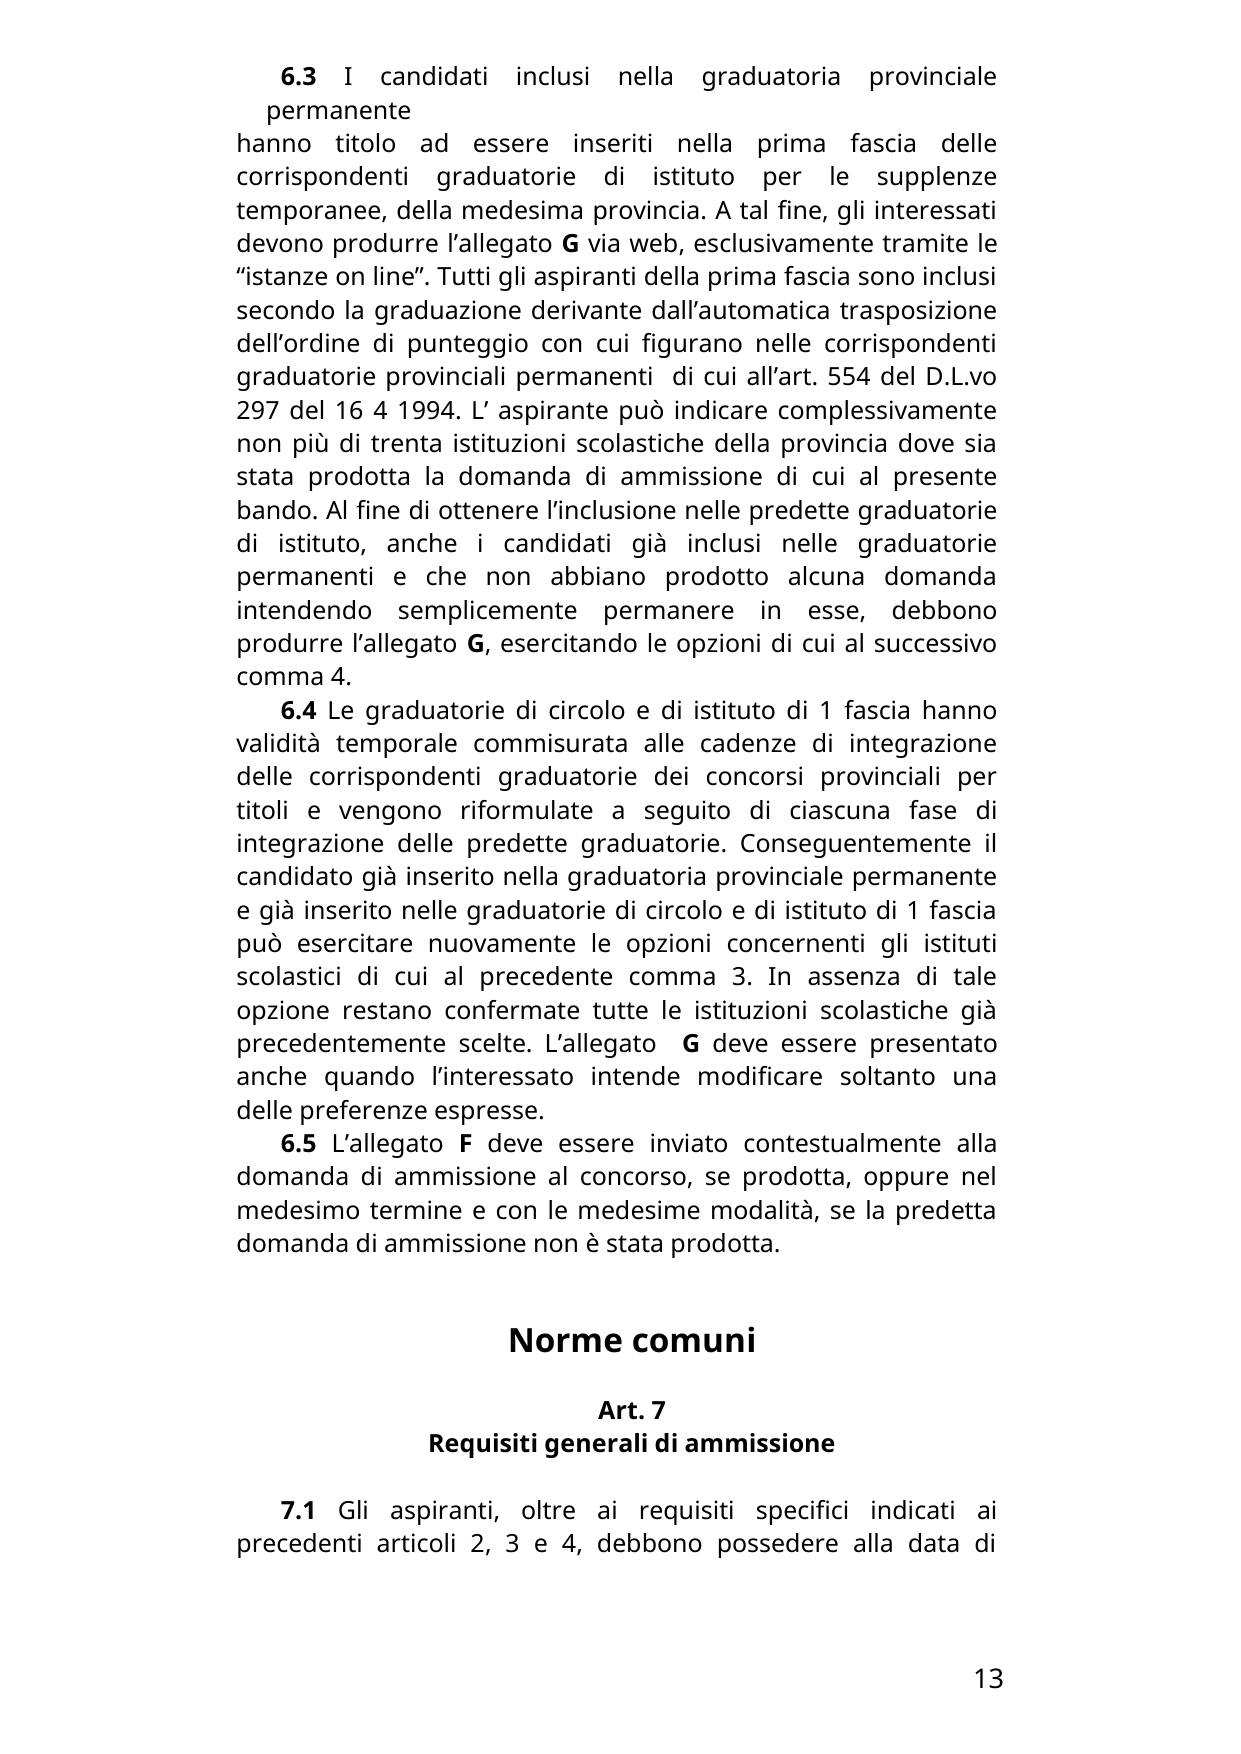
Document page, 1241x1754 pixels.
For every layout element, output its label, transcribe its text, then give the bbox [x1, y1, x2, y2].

text Norme comuni [266, 1326, 998, 1359]
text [236, 1492, 998, 1559]
text Requisiti generali di ammissione [266, 1426, 998, 1459]
text 6.4 Le graduatorie di circolo e di istituto di 1 fascia hanno validità temporale commisurata alle cadenze di integrazione delle corrispondenti graduatorie dei concorsi provinciali per titoli e vengono riformulate a seguito di ciascuna fase di integrazione delle predette graduatorie. Conseguentemente il candidato già inserito nella graduatoria provinciale permanente e già inserito nelle graduatorie di circolo e di istituto di 1 fascia può esercitare nuovamente le opzioni concernenti gli istituti scolastici di cui al precedente comma 3. In assenza di tale opzione restano confermate tutte le istituzioni scolastiche già precedentemente scelte. L’allegato G deve essere presentato anche quando l’interessato intende modificare soltanto una delle preferenze espresse. [236, 692, 998, 1126]
text 6.5 L’allegato F deve essere inviato contestualmente alla domanda di ammissione al concorso, se prodotta, oppure nel medesimo termine e con le medesime modalità, se la predetta domanda di ammissione non è stata prodotta. [236, 1126, 998, 1259]
text 6.3 I candidati inclusi nella graduatoria provinciale permanente [266, 59, 998, 126]
text Art. 7 [266, 1392, 998, 1426]
text hanno titolo ad essere inseriti nella prima fascia delle corrispondenti graduatorie di istituto per le supplenze temporanee, della medesima provincia. A tal fine, gli interessati devono produrre l’allegato G via web, esclusivamente tramite le “istanze on line”. Tutti gli aspiranti della prima fascia sono inclusi secondo la graduazione derivante dall’automatica trasposizione dell’ordine di punteggio con cui figurano nelle corrispondenti graduatorie provinciali permanenti di cui all’art. 554 del D.L.vo 297 del 16 4 1994. L’ aspirante può indicare complessivamente non più di trenta istituzioni scolastiche della provincia dove sia stata prodotta la domanda di ammissione di cui al presente bando. Al fine di ottenere l’inclusione nelle predette graduatorie di istituto, anche i candidati già inclusi nelle graduatorie permanenti e che non abbiano prodotto alcuna domanda intendendo semplicemente permanere in esse, debbono produrre l’allegato G, esercitando le opzioni di cui al successivo comma 4. [236, 126, 998, 692]
